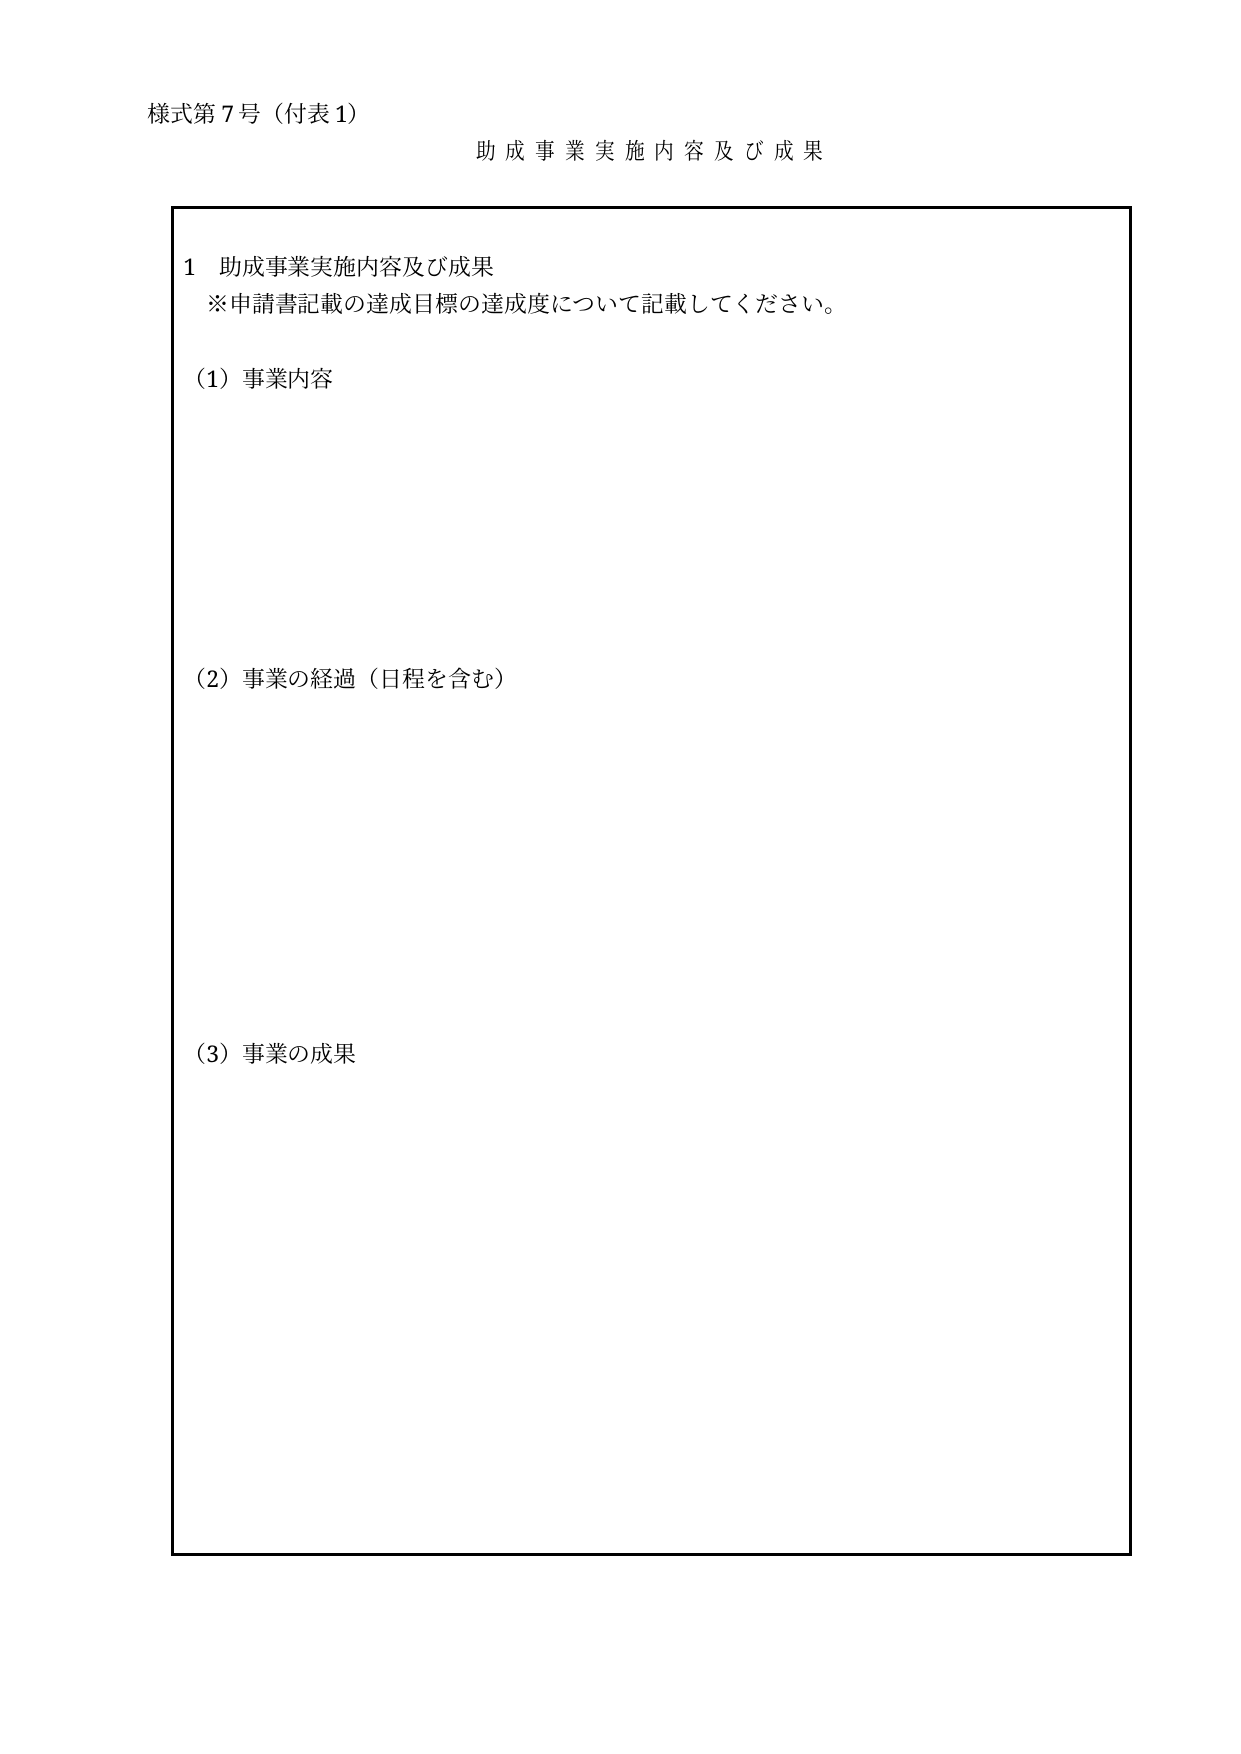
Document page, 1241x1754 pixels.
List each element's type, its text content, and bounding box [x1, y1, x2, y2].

table_header 1 助成事業実施内容及び成果 ※申請書記載の達成目標の達成度について記載してください。 （1）事業内容 （2）事業の経過（日程を含む） （3）事業の成果 [174, 209, 1129, 1553]
text 様式第7号（付表1） [148, 93, 1152, 131]
subtitle 助成事業実施内容及び成果 [148, 131, 1152, 168]
